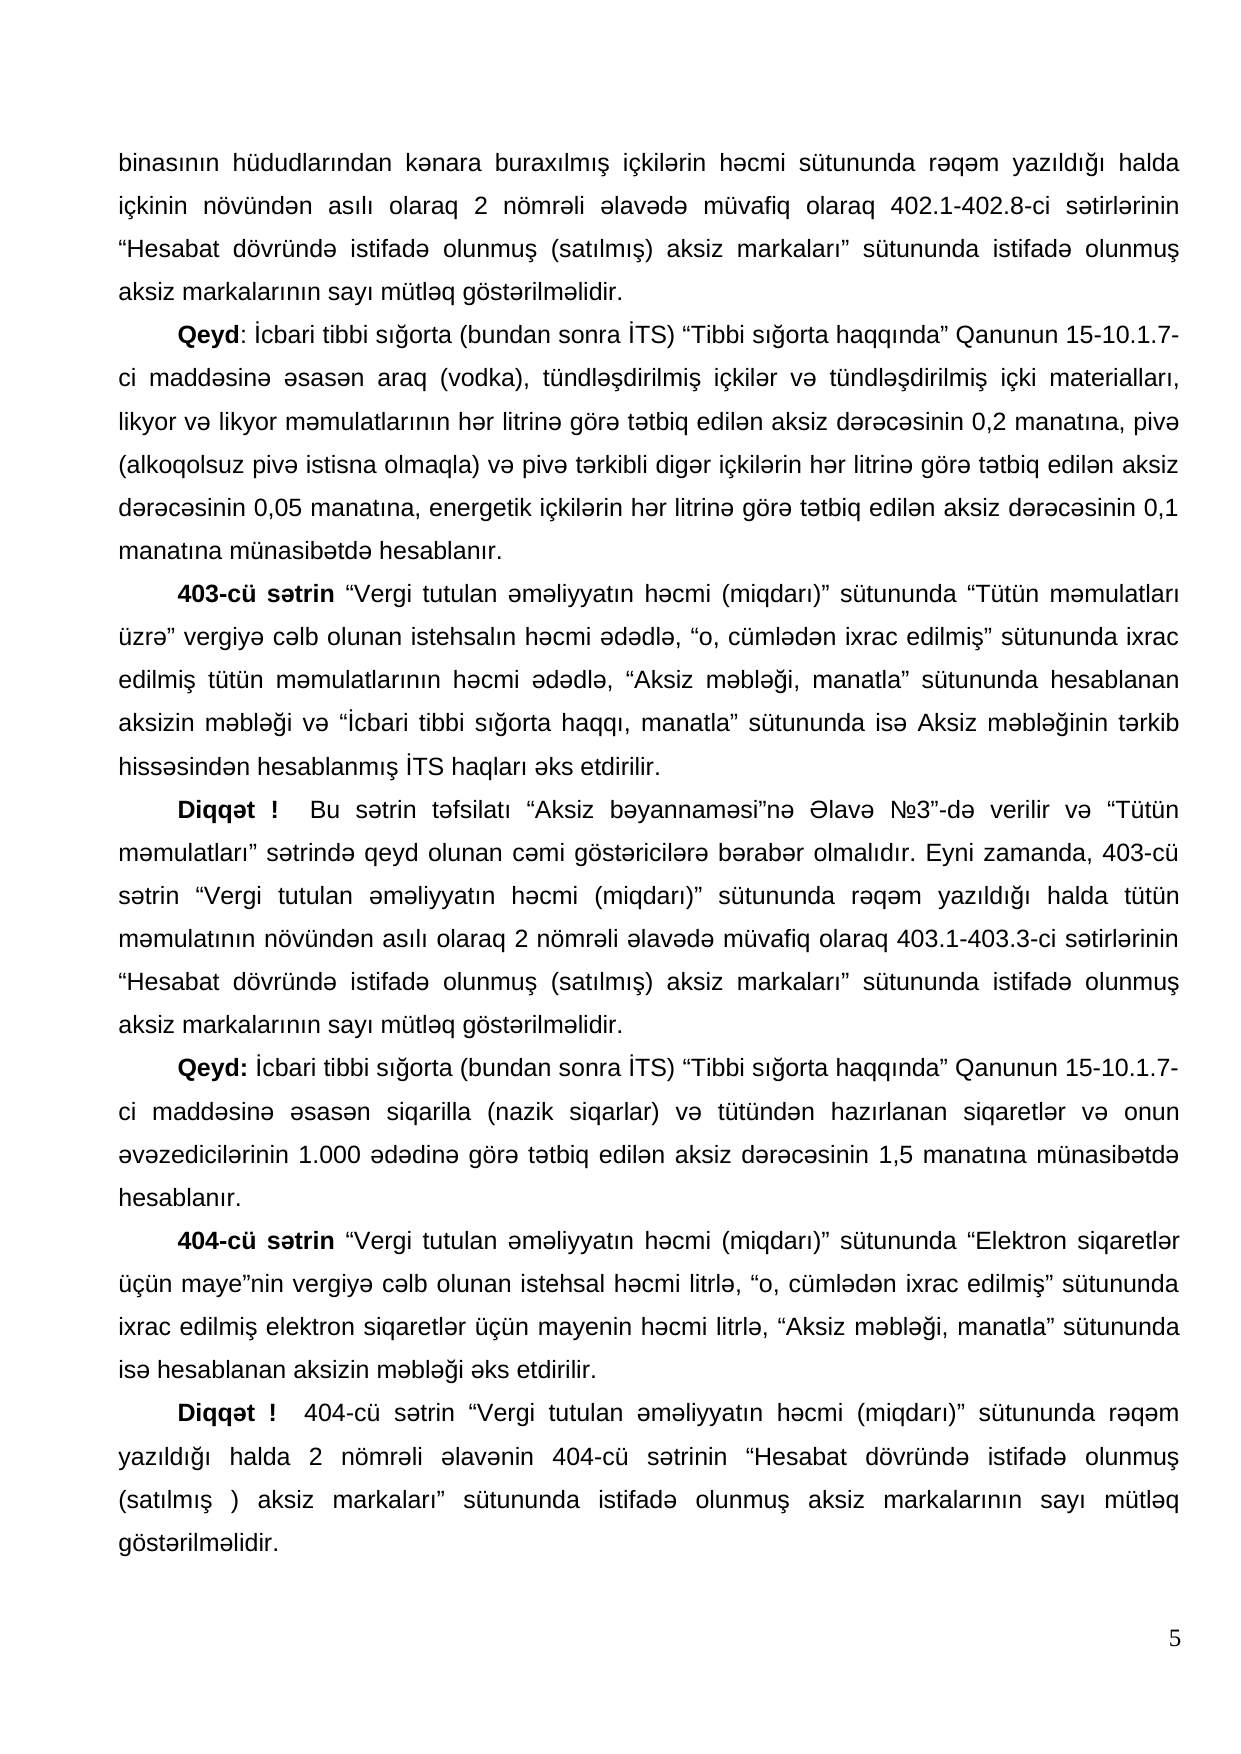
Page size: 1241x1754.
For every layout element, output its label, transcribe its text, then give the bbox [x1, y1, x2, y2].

text Qeyd: İcbari tibbi sığorta (bundan sonra İTS) “Tibbi sığorta haqqında” Qanunun 15-10.1.7-ci maddəsinə əsasən araq (vodka), tündləşdirilmiş içkilər və tündləşdirilmiş içki materialları, likyor və likyor məmulatlarının hər litrinə görə tətbiq edilən aksiz dərəcəsinin 0,2 manatına, pivə (alkoqolsuz pivə istisna olmaqla) və pivə tərkibli digər içkilərin hər litrinə görə tətbiq edilən aksiz dərəcəsinin 0,05 manatına, energetik içkilərin hər litrinə görə tətbiq edilən aksiz dərəcəsinin 0,1 manatına münasibətdə hesablanır. [118, 320, 1181, 564]
text Qeyd: İcbari tibbi sığorta (bundan sonra İTS) “Tibbi sığorta haqqında” Qanunun 15-10.1.7-ci maddəsinə əsasən siqarilla (nazik siqarlar) və tütündən hazırlanan siqaretlər və onun əvəzedicilərinin 1.000 ədədinə görə tətbiq edilən aksiz dərəcəsinin 1,5 manatına münasibətdə hesablanır. [118, 1053, 1181, 1211]
text 403-cü sətrin “Vergi tutulan əməliyyatın həcmi (miqdarı)” sütununda “Tütün məmulatları üzrə” vergiyə cəlb olunan istehsalın həcmi ədədlə, “o, cümlədən ixrac edilmiş” sütununda ixrac edilmiş tütün məmulatlarının həcmi ədədlə, “Aksiz məbləği, manatla” sütununda hesablanan aksizin məbləği və “İcbari tibbi sığorta haqqı, manatla” sütununda isə Aksiz məbləğinin tərkib hissəsindən hesablanmış İTS haqları əks etdirilir. [118, 579, 1181, 780]
text 404-cü sətrin “Vergi tutulan əməliyyatın həcmi (miqdarı)” sütununda “Elektron siqaretlər üçün maye”nin vergiyə cəlb olunan istehsal həcmi litrlə, “o, cümlədən ixrac edilmiş” sütununda ixrac edilmiş elektron siqaretlər üçün mayenin həcmi litrlə, “Aksiz məbləği, manatla” sütununda isə hesablanan aksizin məbləği əks etdirilir. [118, 1226, 1181, 1384]
text Diqqət ! 404-cü sətrin “Vergi tutulan əməliyyatın həcmi (miqdarı)” sütununda rəqəm yazıldığı halda 2 nömrəli əlavənin 404-cü sətrinin “Hesabat dövründə istifadə olunmuş (satılmış ) aksiz markaları” sütununda istifadə olunmuş aksiz markalarının sayı mütləq göstərilməlidir. [118, 1398, 1181, 1556]
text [118, 148, 1181, 306]
text Diqqət ! Bu sətrin təfsilatı “Aksiz bəyannaməsi”nə Əlavə №3”-də verilir və “Tütün məmulatları” sətrində qeyd olunan cəmi göstəricilərə bərabər olmalıdır. Eyni zamanda, 403-cü sətrin “Vergi tutulan əməliyyatın həcmi (miqdarı)” sütununda rəqəm yazıldığı halda tütün məmulatının növündən asılı olaraq 2 nömrəli əlavədə müvafiq olaraq 403.1-403.3-ci sətirlərinin “Hesabat dövründə istifadə olunmuş (satılmış) aksiz markaları” sütununda istifadə olunmuş aksiz markalarının sayı mütləq göstərilməlidir. [118, 794, 1181, 1039]
